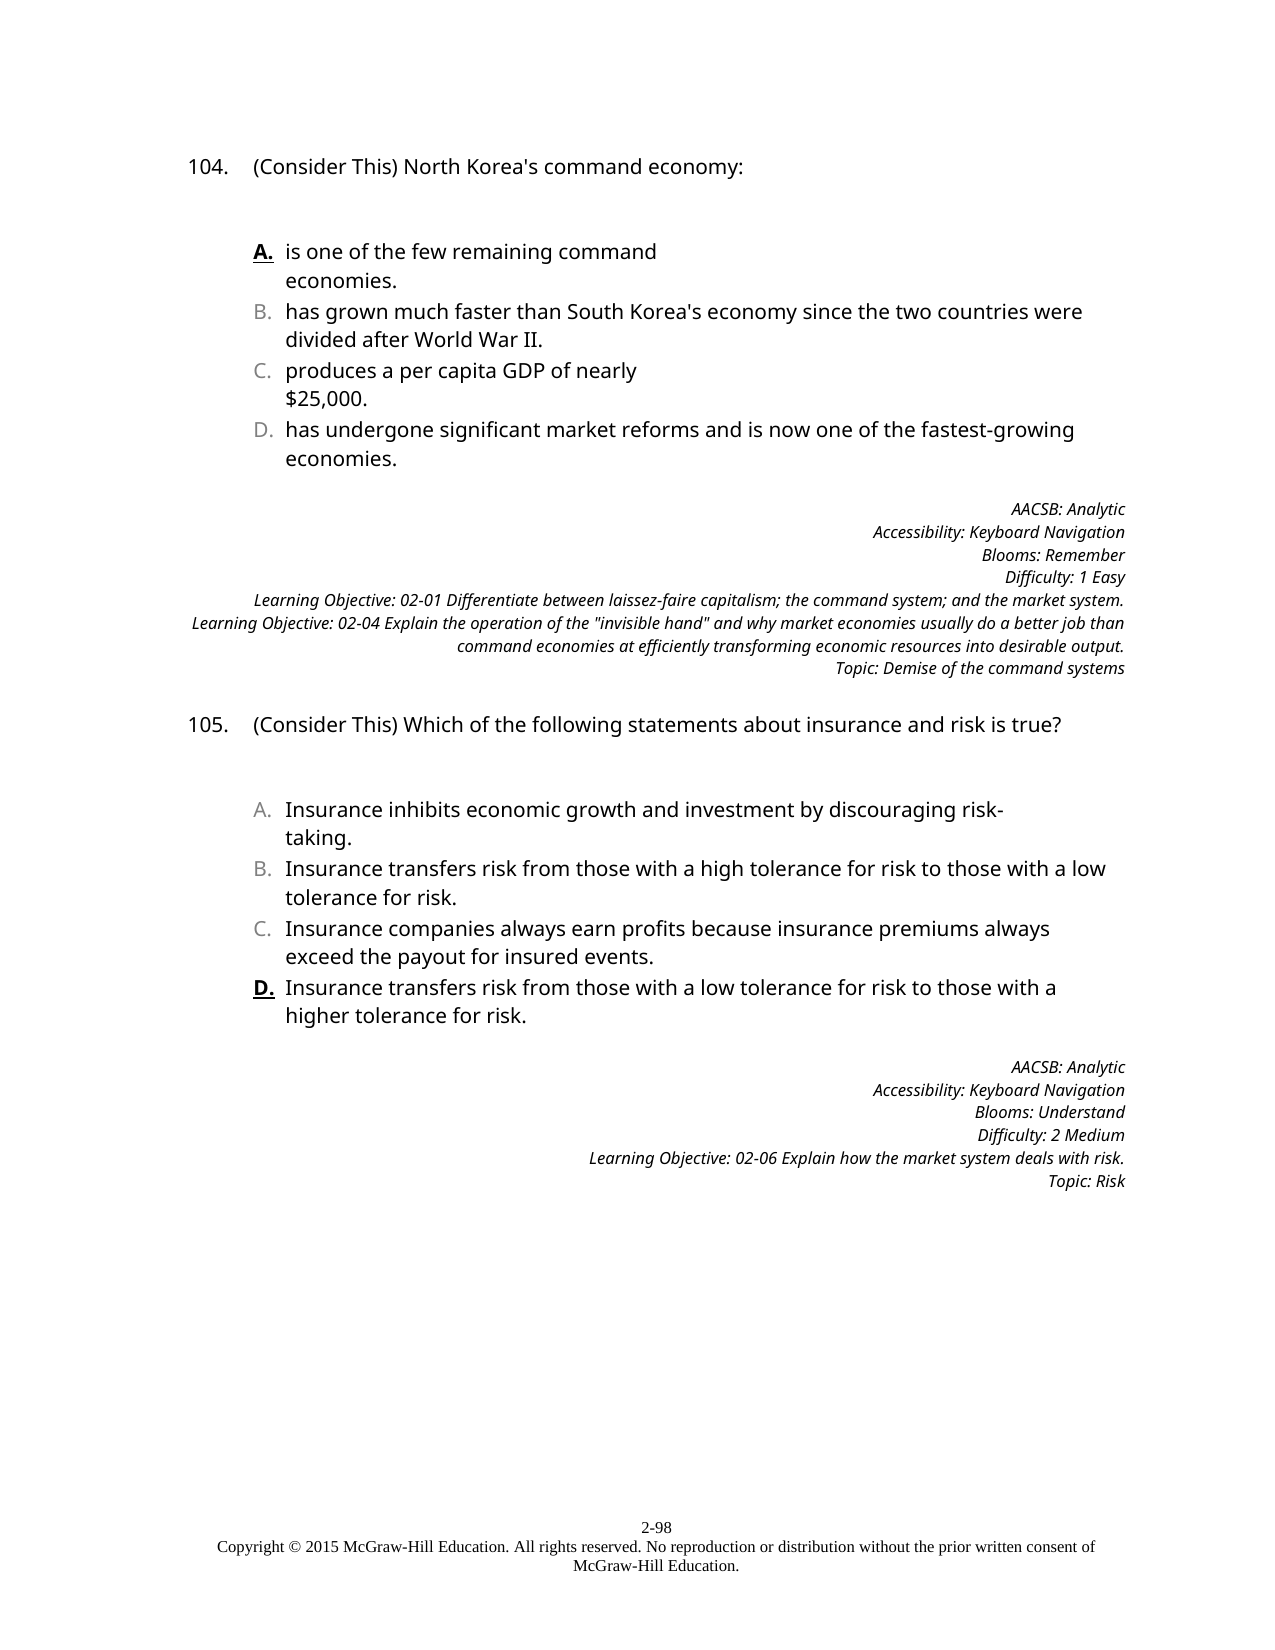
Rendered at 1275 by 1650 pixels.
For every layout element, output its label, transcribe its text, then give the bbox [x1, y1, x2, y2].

table_header AACSB: Analytic Accessibility: Keyboard Navigation Blooms: Remember Difficulty: 1 Easy Learning Objective: 02-01 Differentiate between laissez-faire capitalism; the command system; and the market system. Learning Objective: 02-04 Explain the operation of the "invisible hand" and why market economies usually do a better job than command economies at efficiently transforming economic resources into desirable output. Topic: Demise of the command systems [188, 498, 1125, 708]
table_header (Consider This) Which of the following statements about insurance and risk is true? [253, 710, 1125, 1030]
table_header AACSB: Analytic Accessibility: Keyboard Navigation Blooms: Understand Difficulty: 2 Medium Learning Objective: 02-06 Explain how the market system deals with risk. Topic: Risk [188, 1056, 1125, 1220]
table_header 104. [188, 153, 253, 472]
table_header (Consider This) North Korea's command economy: [253, 153, 1125, 472]
table_header 105. [188, 710, 253, 1030]
